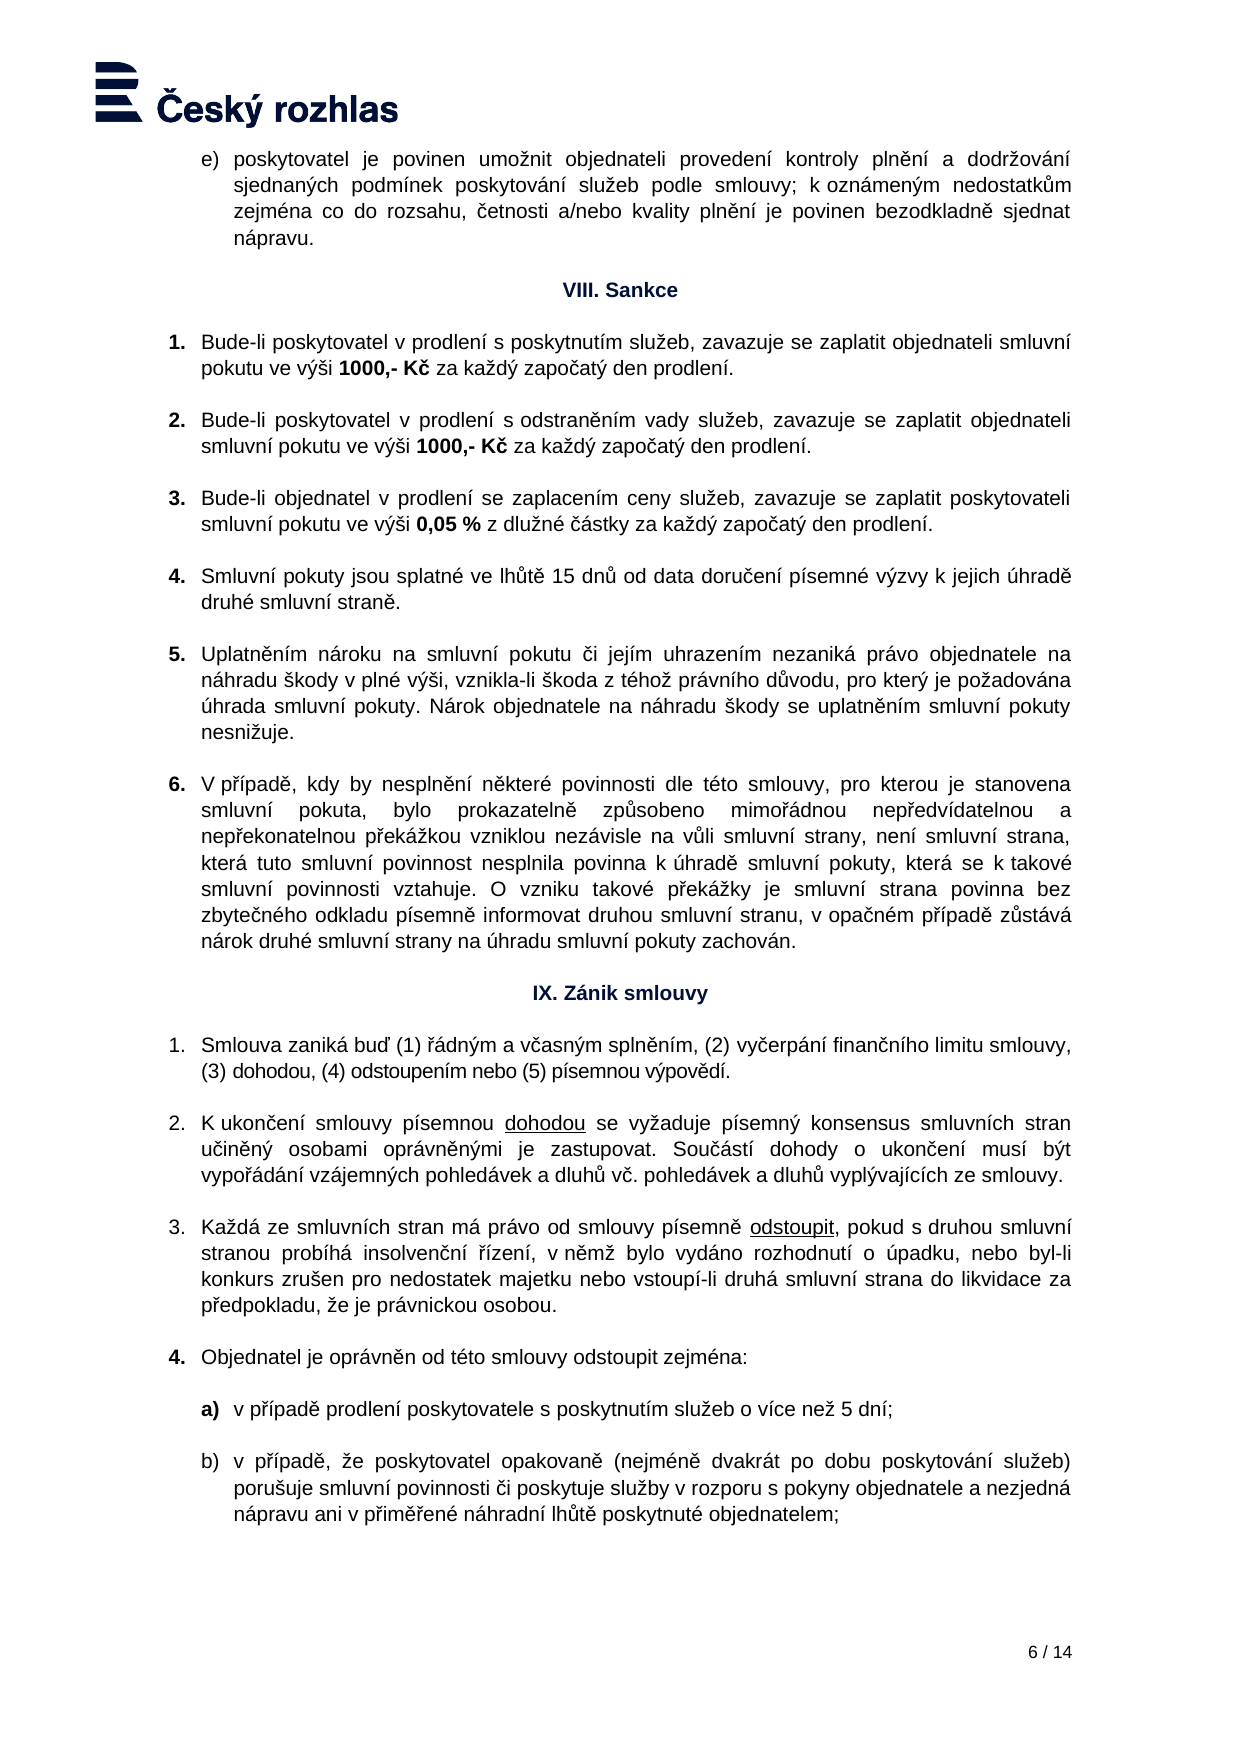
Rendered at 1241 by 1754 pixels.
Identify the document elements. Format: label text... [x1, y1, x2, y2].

list K ukončení smlouvy písemnou dohodou se vyžaduje písemný konsensus smluvních stran učiněný osobami oprávněnými je zastupovat. Součástí dohody o ukončení musí být vypořádání vzájemných pohledávek a dluhů vč. pohledávek a dluhů vyplývajících ze smlouvy. [168, 1109, 1072, 1188]
subtitle Sankce [168, 276, 1072, 302]
list V případě, kdy by nesplnění některé povinnosti dle této smlouvy, pro kterou je stanovena smluvní pokuta, bylo prokazatelně způsobeno mimořádnou nepředvídatelnou a nepřekonatelnou překážkou vzniklou nezávisle na vůli smluvní strany, není smluvní strana, která tuto smluvní povinnost nesplnila povinna k úhradě smluvní pokuty, která se k takové smluvní povinnosti vztahuje. O vzniku takové překážky je smluvní strana povinna bez zbytečného odkladu písemně informovat druhou smluvní stranu, v opačném případě zůstává nárok druhé smluvní strany na úhradu smluvní pokuty zachován. [168, 771, 1072, 953]
list Každá ze smluvních stran má právo od smlouvy písemně odstoupit, pokud s druhou smluvní stranou probíhá insolvenční řízení, v němž bylo vydáno rozhodnutí o úpadku, nebo byl-li konkurs zrušen pro nedostatek majetku nebo vstoupí-li druhá smluvní strana do likvidace za předpokladu, že je právnickou osobou. [168, 1214, 1072, 1318]
list Bude-li poskytovatel v prodlení s odstraněním vady služeb, zavazuje se zaplatit objednateli smluvní pokutu ve výši 1000,- Kč za každý započatý den prodlení. [168, 406, 1072, 458]
list Objednatel je oprávněn od této smlouvy odstoupit zejména: [168, 1344, 1072, 1370]
subtitle Zánik smlouvy [168, 979, 1072, 1005]
list v případě prodlení poskytovatele s poskytnutím služeb o více než 5 dní; [201, 1396, 1072, 1422]
list Smlouva zaniká buď (1) řádným a včasným splněním, (2) vyčerpání finančního limitu smlouvy, (3) dohodou, (4) odstoupením nebo (5) písemnou výpovědí. [168, 1031, 1072, 1083]
list Bude-li objednatel v prodlení se zaplacením ceny služeb, zavazuje se zaplatit poskytovateli smluvní pokutu ve výši 0,05 % z dlužné částky za každý započatý den prodlení. [168, 484, 1072, 537]
list Uplatněním nároku na smluvní pokutu či jejím uhrazením nezaniká právo objednatele na náhradu škody v plné výši, vznikla-li škoda z téhož právního důvodu, pro který je požadována úhrada smluvní pokuty. Nárok objednatele na náhradu škody se uplatněním smluvní pokuty nesnižuje. [168, 641, 1072, 745]
list v případě, že poskytovatel opakovaně (nejméně dvakrát po dobu poskytování služeb) porušuje smluvní povinnosti či poskytuje služby v rozporu s pokyny objednatele a nezjedná nápravu ani v přiměřené náhradní lhůtě poskytnuté objednatelem; [201, 1448, 1072, 1526]
list poskytovatel je povinen umožnit objednateli provedení kontroly plnění a dodržování sjednaných podmínek poskytování služeb podle smlouvy; k oznámeným nedostatkům zejména co do rozsahu, četnosti a/nebo kvality plnění je povinen bezodkladně sjednat nápravu. [201, 146, 1072, 250]
list Smluvní pokuty jsou splatné ve lhůtě 15 dnů od data doručení písemné výzvy k jejich úhradě druhé smluvní straně. [168, 563, 1072, 615]
list Bude-li poskytovatel v prodlení s poskytnutím služeb, zavazuje se zaplatit objednateli smluvní pokutu ve výši 1000,- Kč za každý započatý den prodlení. [168, 328, 1072, 380]
picture [95, 62, 398, 128]
